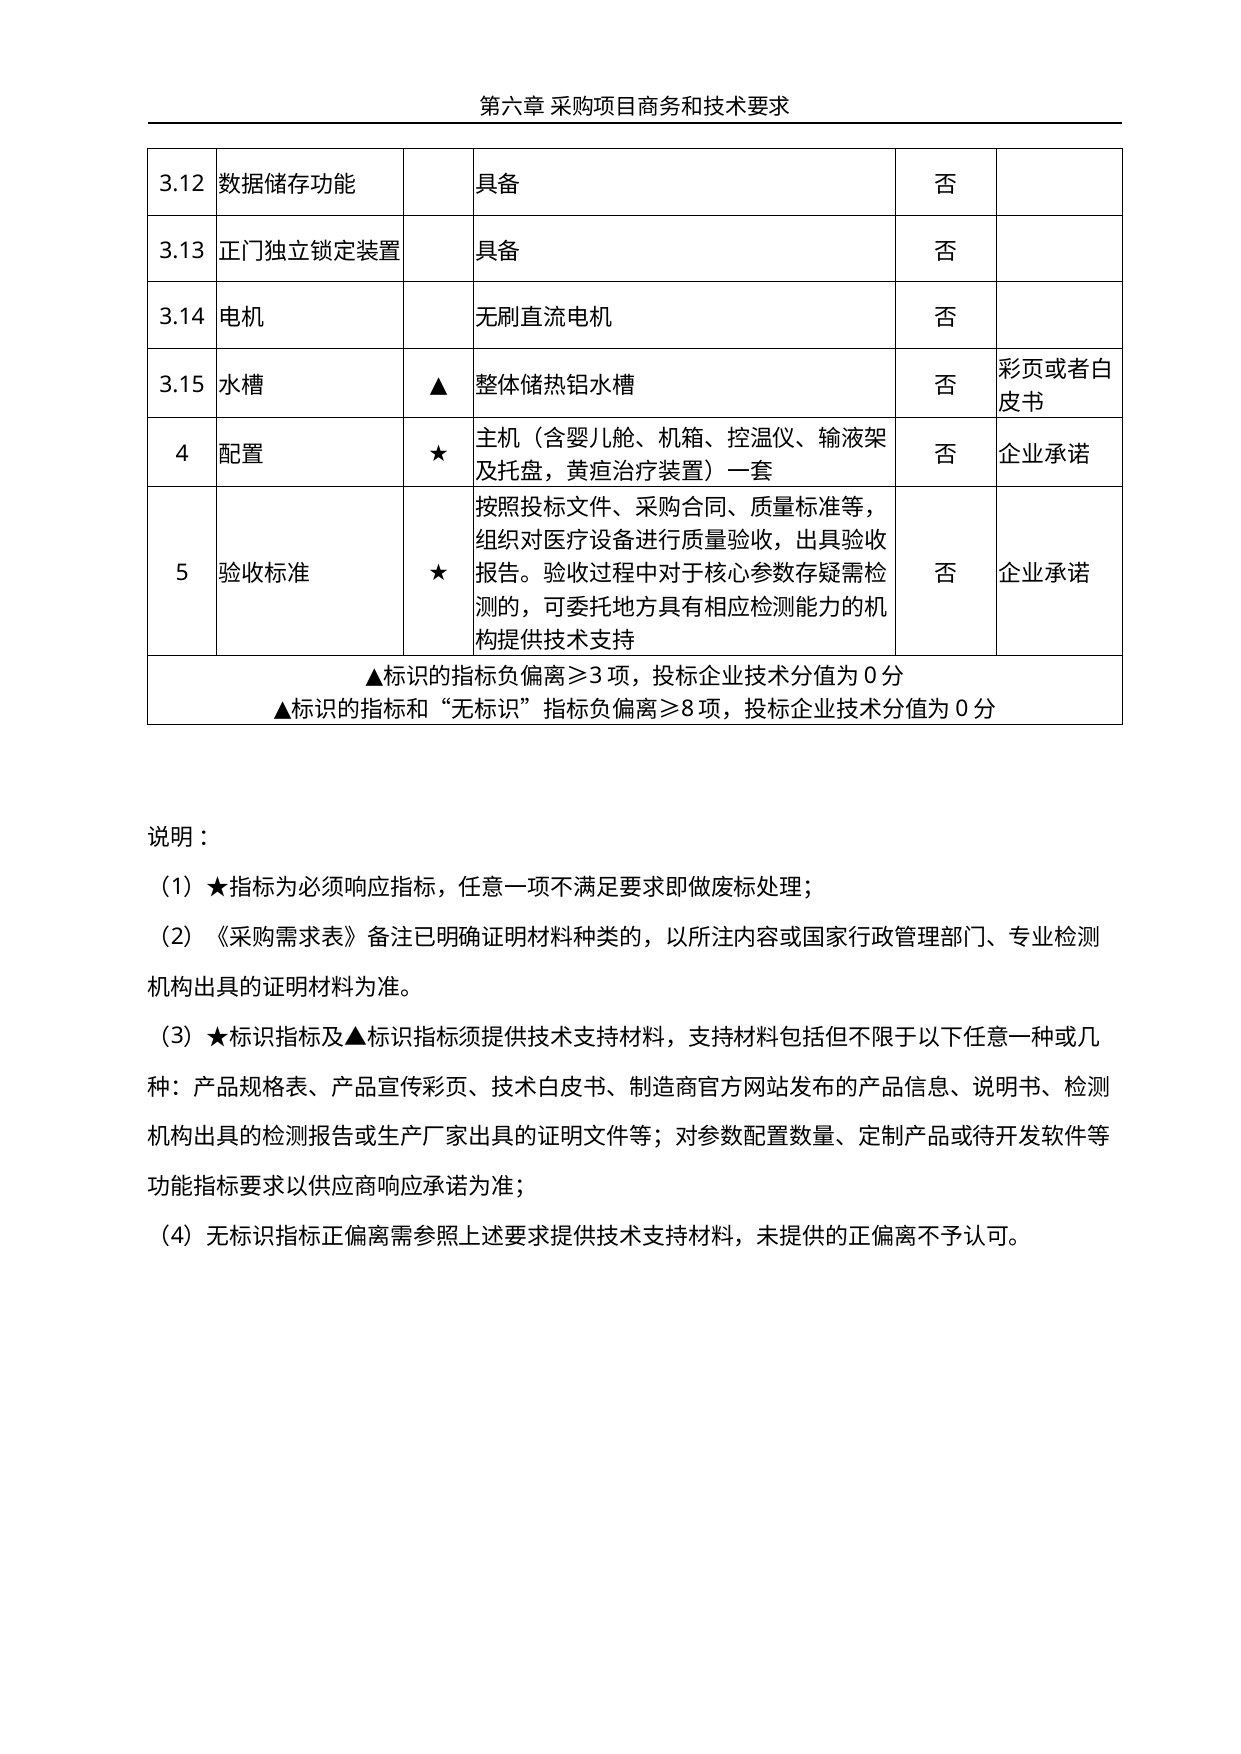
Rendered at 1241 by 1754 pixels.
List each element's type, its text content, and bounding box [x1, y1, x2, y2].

table_cell 正门独立锁定装置 [217, 216, 403, 281]
table_cell [997, 149, 1122, 214]
table_cell 否 [896, 282, 996, 348]
table_cell 验收标准 [217, 487, 403, 655]
table_cell 3.15 [148, 349, 216, 417]
text （3）★标识指标及▲标识指标须提供技术支持材料，支持材料包括但不限于以下任意一种或几种：产品规格表、产品宣传彩页、技术白皮书、制造商官方网站发布的产品信息、说明书、检测机构出具的检测报告或生产厂家出具的证明文件等；对参数配置数量、定制产品或待开发软件等功能指标要求以供应商响应承诺为准； [148, 1018, 1122, 1201]
table_cell 具备 [474, 149, 895, 214]
table_cell 3.12 [148, 149, 216, 214]
text （4）无标识指标正偏离需参照上述要求提供技术支持材料，未提供的正偏离不予认可。 [148, 1218, 1122, 1251]
table_cell [404, 216, 473, 281]
table_cell 否 [896, 349, 996, 417]
table_cell 电机 [217, 282, 403, 348]
table_cell 数据储存功能 [217, 149, 403, 214]
table_cell ▲标识的指标负偏离≥3项，投标企业技术分值为0分 ▲标识的指标和“无标识”指标负偏离≥8项，投标企业技术分值为0分 [148, 656, 1122, 724]
table_cell ★ [404, 418, 473, 486]
table_cell 企业承诺 [997, 487, 1122, 655]
text 说明 ： [148, 819, 1122, 852]
table_cell 整体储热铝水槽 [474, 349, 895, 417]
table_cell 彩页或者白皮书 [997, 349, 1122, 417]
table_cell 4 [148, 418, 216, 486]
table_cell 否 [896, 487, 996, 655]
table_cell 水槽 [217, 349, 403, 417]
table_cell 否 [896, 216, 996, 281]
table_cell [997, 216, 1122, 281]
text （2）《采购需求表》备注已明确证明材料种类的，以所注内容或国家行政管理部门、专业检测机构出具的证明材料为准。 [148, 919, 1122, 1002]
table_cell ▲ [404, 349, 473, 417]
table_cell 3.13 [148, 216, 216, 281]
table_cell ★ [404, 487, 473, 655]
table_cell 3.14 [148, 282, 216, 348]
table_cell 否 [896, 418, 996, 486]
table_cell 配置 [217, 418, 403, 486]
table_cell [997, 282, 1122, 348]
table_cell [404, 282, 473, 348]
table_cell [404, 149, 473, 214]
table_cell 按照投标文件、采购合同、质量标准等，组织对医疗设备进行质量验收，出具验收报告。验收过程中对于核心参数存疑需检测的，可委托地方具有相应检测能力的机构提供技术支持 [474, 487, 895, 655]
table_cell 5 [148, 487, 216, 655]
table_cell 具备 [474, 216, 895, 281]
text （1）★指标为必须响应指标，任意一项不满足要求即做废标处理； [148, 869, 1122, 902]
table_cell 否 [896, 149, 996, 214]
table_cell 企业承诺 [997, 418, 1122, 486]
table_cell 无刷直流电机 [474, 282, 895, 348]
table_cell 主机（含婴儿舱、机箱、控温仪、输液架及托盘，黄疸治疗装置）一套 [474, 418, 895, 486]
